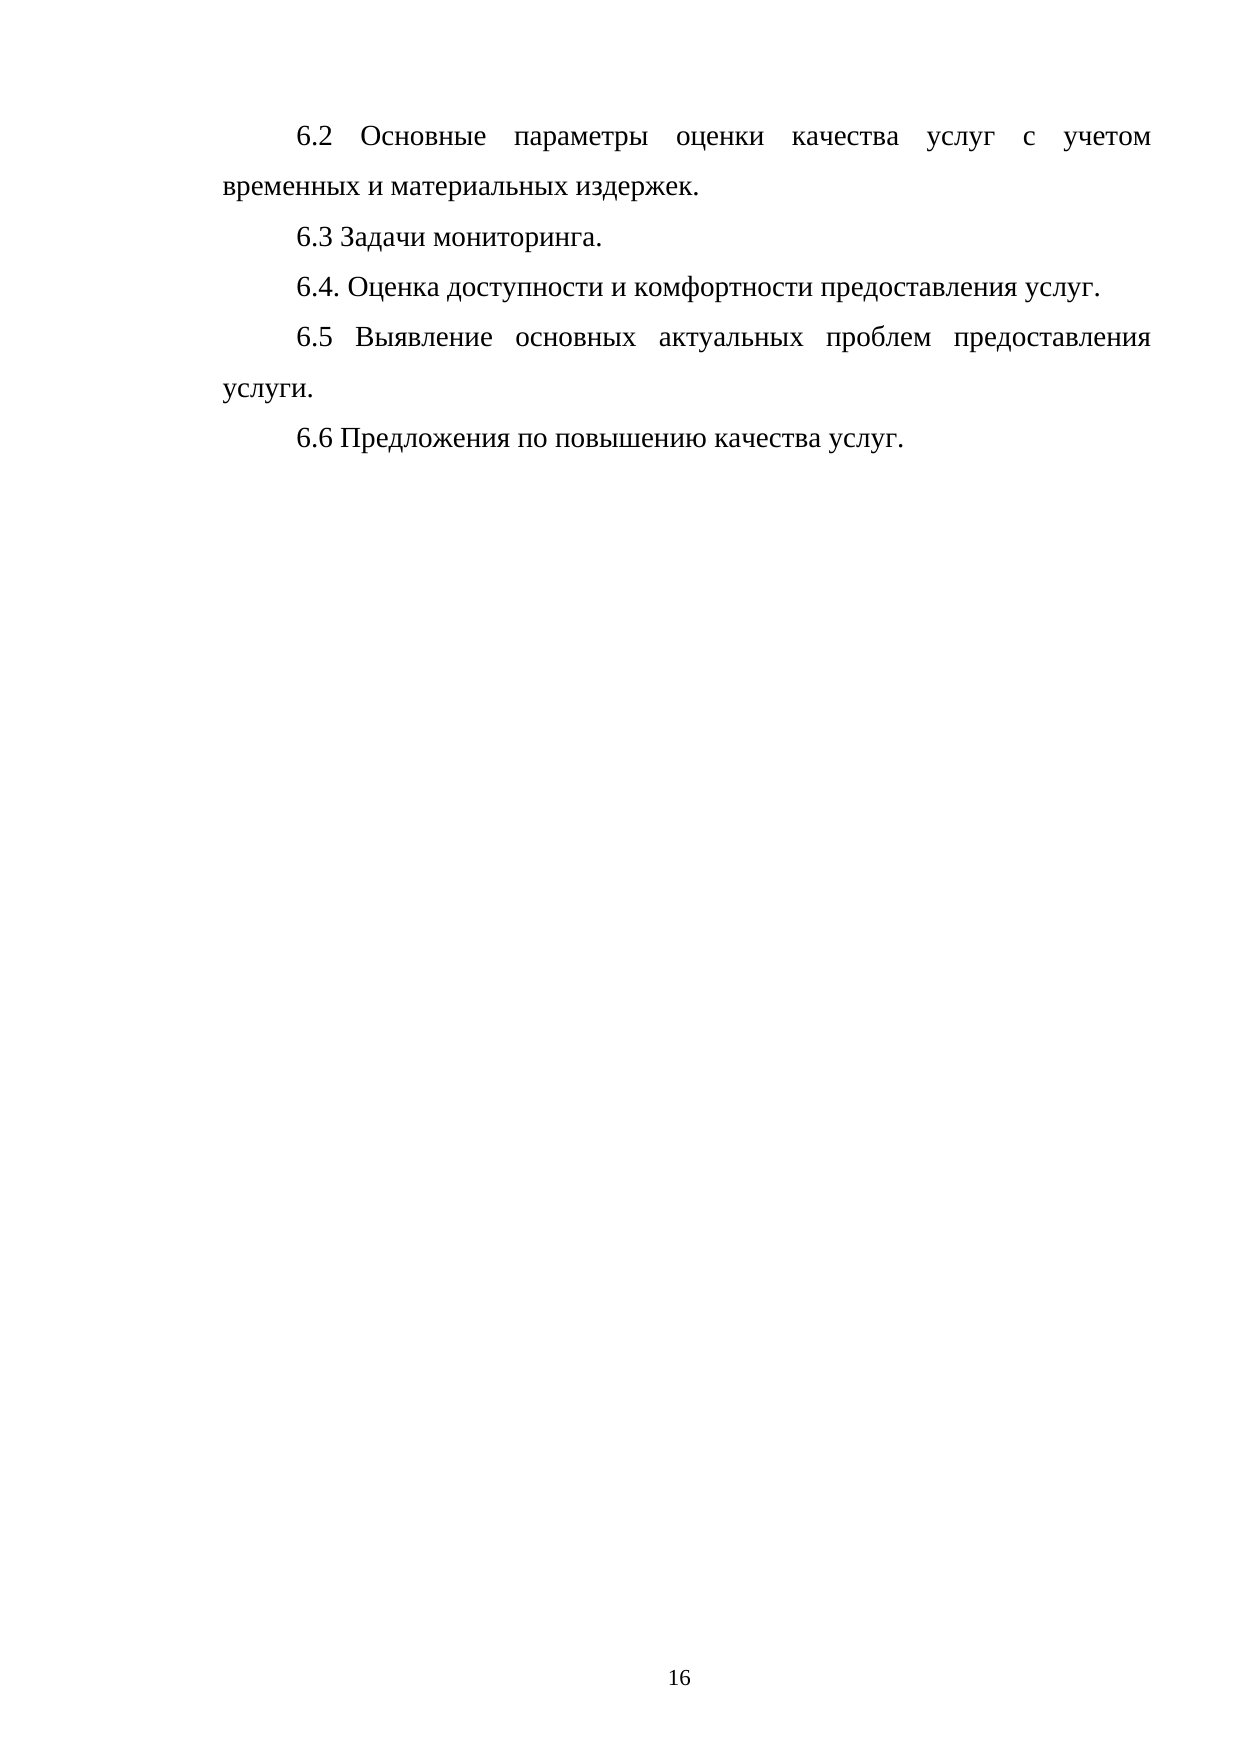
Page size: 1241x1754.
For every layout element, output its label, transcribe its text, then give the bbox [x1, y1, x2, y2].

text 6.4. Оценка доступности и комфортности предоставления услуг. [222, 269, 1152, 303]
text 6.2 Основные параметры оценки качества услуг с учетом временных и материальных издержек. [222, 118, 1152, 202]
text 6.5 Выявление основных актуальных проблем предоставления услуги. [222, 319, 1152, 403]
text 6.6 Предложения по повышению качества услуг. [222, 420, 1152, 453]
text 6.3 Задачи мониторинга. [222, 219, 1152, 252]
